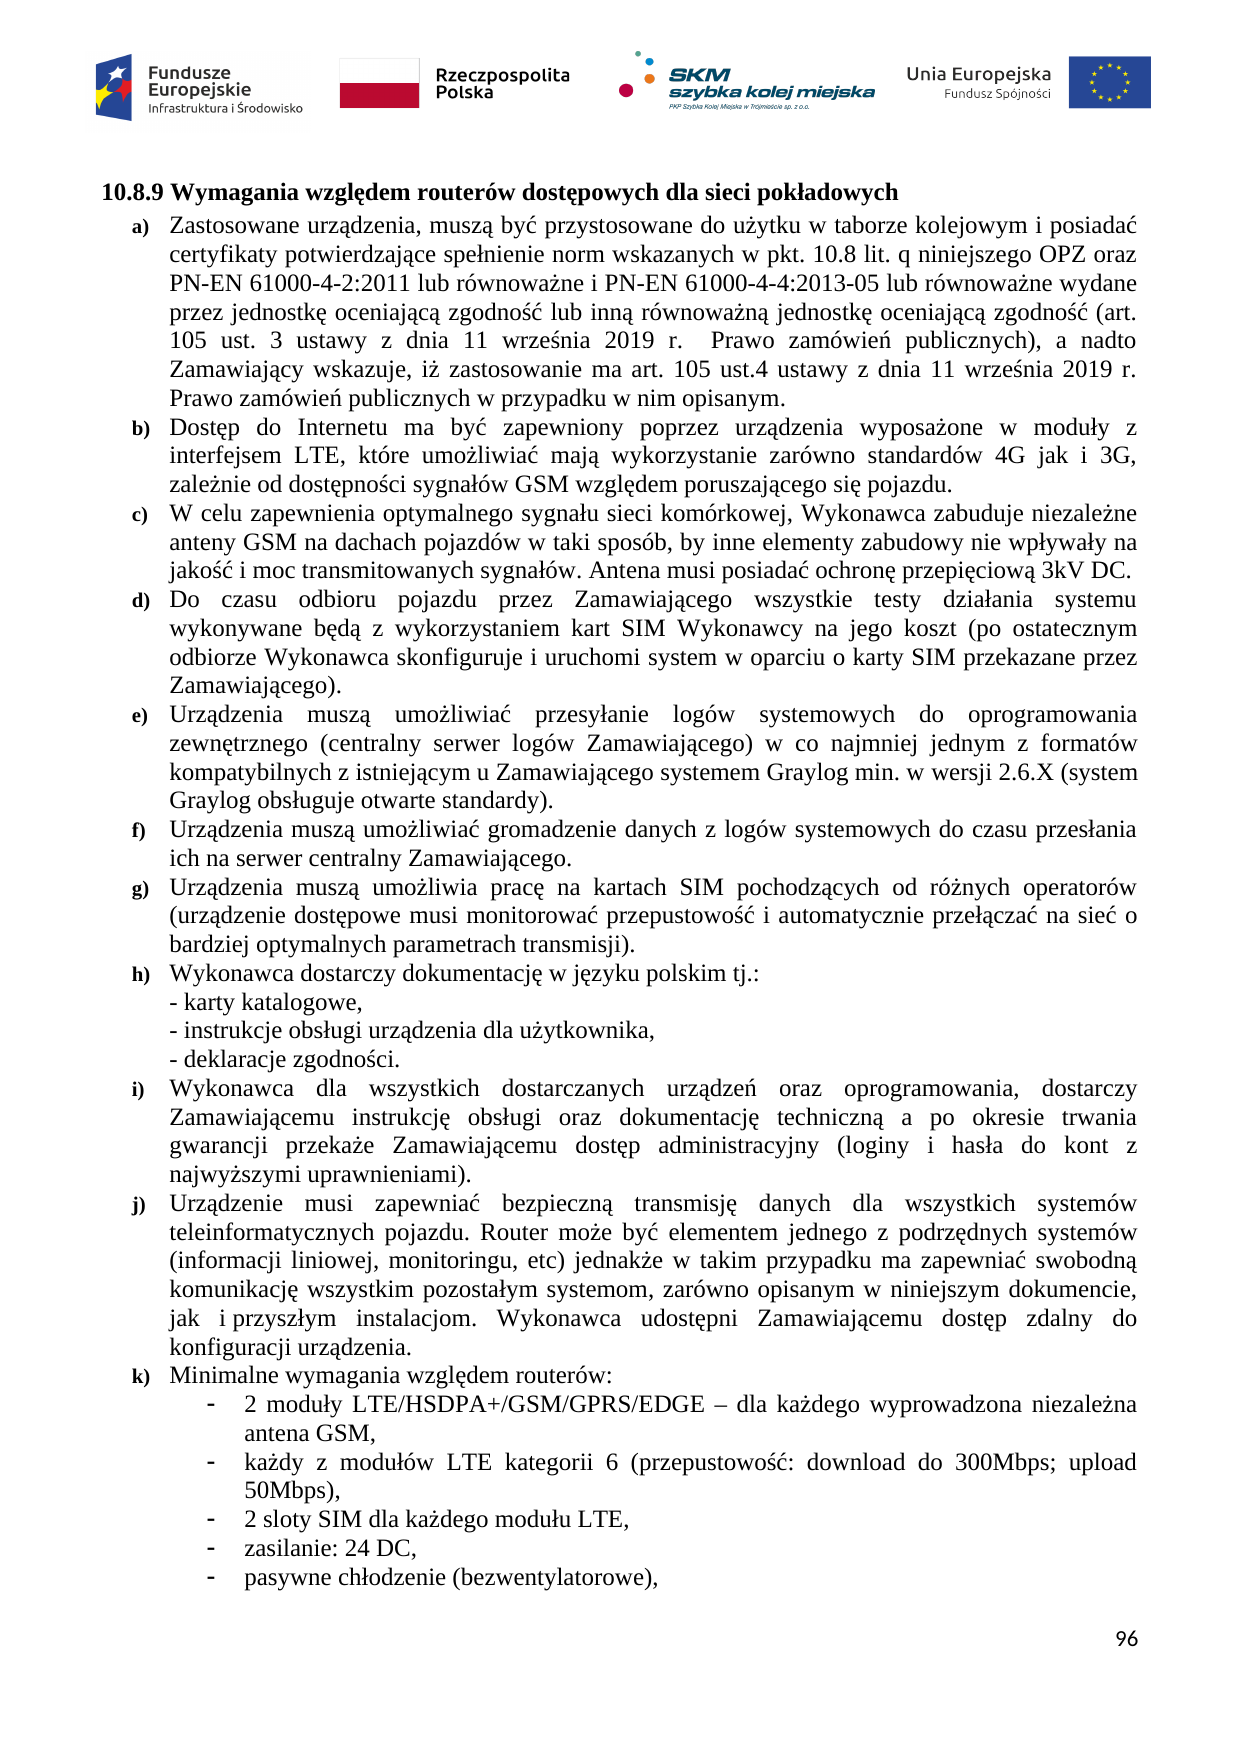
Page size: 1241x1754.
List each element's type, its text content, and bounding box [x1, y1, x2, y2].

picture [889, 24, 1169, 141]
list Minimalne wymagania względem routerów: [132, 1360, 1138, 1389]
list Urządzenia muszą umożliwiać gromadzenie danych z logów systemowych do czasu przesłania ich na serwer centralny Zamawiającego. [132, 814, 1138, 872]
picture [322, 41, 587, 125]
list Wykonawca dla wszystkich dostarczanych urządzeń oraz oprogramowania, dostarczy Zamawiającemu instrukcję obsługi oraz dokumentację techniczną a po okresie trwania gwarancji przekaże Zamawiającemu dostęp administracyjny (loginy i hasła do kont z najwyższymi uprawnieniami). [132, 1073, 1138, 1188]
picture [619, 51, 875, 110]
list Wykonawca dostarczy dokumentację w języku polskim tj.: - karty katalogowe, - instrukcje obsługi urządzenia dla użytkownika, - deklaracje zgodności. [132, 958, 1138, 1073]
picture [85, 51, 311, 133]
list Urządzenia muszą umożliwiać przesyłanie logów systemowych do oprogramowania zewnętrznego (centralny serwer logów Zamawiającego) w co najmniej jednym z formatów kompatybilnych z istniejącym u Zamawiającego systemem Graylog min. w wersji 2.6.X (system Graylog obsługuje otwarte standardy). [132, 699, 1138, 814]
list Urządzenia muszą umożliwia pracę na kartach SIM pochodzących od różnych operatorów (urządzenie dostępowe musi monitorować przepustowość i automatycznie przełączać na sieć o bardziej optymalnych parametrach transmisji). [132, 872, 1138, 958]
list Do czasu odbioru pojazdu przez Zamawiającego wszystkie testy działania systemu wykonywane będą z wykorzystaniem kart SIM Wykonawcy na jego koszt (po ostatecznym odbiorze Wykonawca skonfiguruje i uruchomi system w oparciu o karty SIM przekazane przez Zamawiającego). [132, 584, 1138, 699]
list Urządzenie musi zapewniać bezpieczną transmisję danych dla wszystkich systemów teleinformatycznych pojazdu. Router może być elementem jednego z podrzędnych systemów (informacji liniowej, monitoringu, etc) jednakże w takim przypadku ma zapewniać swobodną komunikację wszystkim pozostałym systemom, zarówno opisanym w niniejszym dokumencie, jak i przyszłym instalacjom. Wykonawca udostępni Zamawiającemu dostęp zdalny do konfiguracji urządzenia. [132, 1188, 1138, 1360]
list 2 sloty SIM dla każdego modułu LTE, [207, 1504, 1138, 1533]
list 2 moduły LTE/HSDPA+/GSM/GPRS/EDGE – dla każdego wyprowadzona niezależna antena GSM, [207, 1389, 1138, 1447]
list każdy z modułów LTE kategorii 6 (przepustowość: download do 300Mbps; upload 50Mbps), [207, 1447, 1138, 1504]
list W celu zapewnienia optymalnego sygnału sieci komórkowej, Wykonawca zabuduje niezależne anteny GSM na dachach pojazdów w taki sposób, by inne elementy zabudowy nie wpływały na jakość i moc transmitowanych sygnałów. Antena musi posiadać ochronę przepięciową 3kV DC. [132, 498, 1138, 584]
list zasilanie: 24 DC, [207, 1533, 1138, 1562]
list Zastosowane urządzenia, muszą być przystosowane do użytku w taborze kolejowym i posiadać certyfikaty potwierdzające spełnienie norm wskazanych w pkt. 10.8 lit. q niniejszego OPZ oraz PN-EN 61000-4-2:2011 lub równoważne i PN-EN 61000-4-4:2013-05 lub równoważne wydane przez jednostkę oceniającą zgodność lub inną równoważną jednostkę oceniającą zgodność (art. 105 ust. 3 ustawy z dnia 11 września 2019 r. Prawo zamówień publicznych), a nadto Zamawiający wskazuje, iż zastosowanie ma art. 105 ust.4 ustawy z dnia 11 września 2019 r. Prawo zamówień publicznych w przypadku w nim opisanym. [132, 210, 1138, 412]
list pasywne chłodzenie (bezwentylatorowe), [207, 1562, 1138, 1590]
list Dostęp do Internetu ma być zapewniony poprzez urządzenia wyposażone w moduły z interfejsem LTE, które umożliwiać mają wykorzystanie zarówno standardów 4G jak i 3G, zależnie od dostępności sygnałów GSM względem poruszającego się pojazdu. [132, 412, 1138, 498]
text 10.8.9 Wymagania względem routerów dostępowych dla sieci pokładowych [101, 177, 1138, 206]
